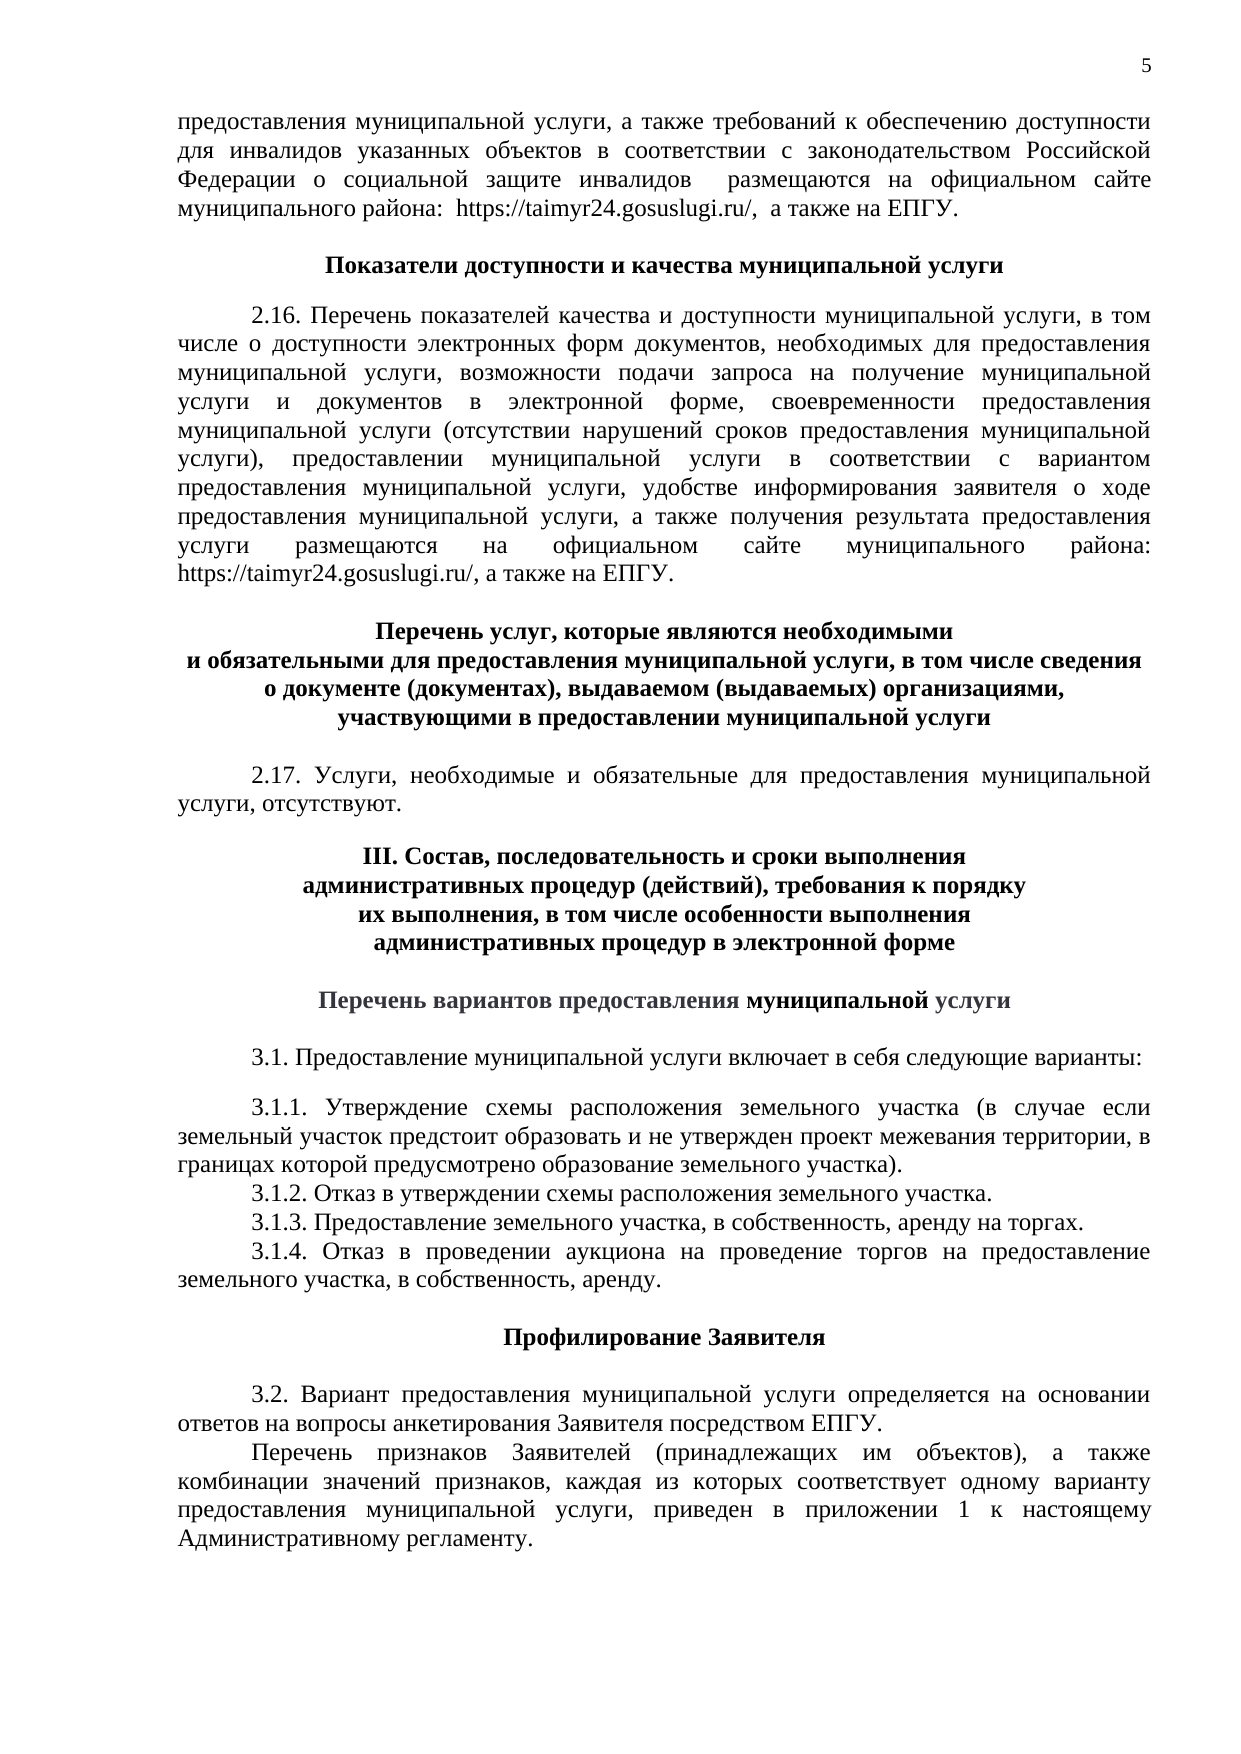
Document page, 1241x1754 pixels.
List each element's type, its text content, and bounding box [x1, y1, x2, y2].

title административных процедур в электронной форме [177, 927, 1152, 956]
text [177, 106, 1152, 221]
title Перечень услуг, которые являются необходимыми [177, 616, 1152, 645]
title участвующими в предоставлении муниципальной услуги [177, 702, 1152, 731]
text 3.1. Предоставление муниципальной услуги включает в себя следующие варианты: [177, 1042, 1152, 1071]
text 2.17. Услуги, необходимые и обязательные для предоставления муниципальной услуги, отсутствуют. [177, 760, 1152, 817]
title административных процедур (действий), требования к порядку [177, 870, 1152, 899]
text Перечень вариантов предоставления муниципальной услуги [177, 985, 1152, 1014]
title Показатели доступности и качества муниципальной услуги [177, 250, 1152, 279]
title их выполнения, в том числе особенности выполнения [177, 899, 1152, 927]
text 2.16. Перечень показателей качества и доступности муниципальной услуги, в том числе о доступности электронных форм документов, необходимых для предоставления муниципальной услуги, возможности подачи запроса на получение муниципальной услуги и документов в электронной форме, своевременности предоставления муниципальной услуги (отсутствии нарушений сроков предоставления муниципальной услуги), предоставлении муниципальной услуги в соответствии с вариантом предоставления муниципальной услуги, удобстве информирования заявителя о ходе предоставления муниципальной услуги, а также получения результата предоставления услуги размещаются на официальном сайте муниципального района: https://taimyr24.gosuslugi.ru/, а также на ЕПГУ. [177, 300, 1152, 587]
text 3.1.1. Утверждение схемы расположения земельного участка (в случае если земельный участок предстоит образовать и не утвержден проект межевания территории, в границах которой предусмотрено образование земельного участка). [177, 1092, 1152, 1178]
text 3.1.3. Предоставление земельного участка, в собственность, аренду на торгах. [177, 1207, 1152, 1236]
text 3.1.4. Отказ в проведении аукциона на проведение торгов на предоставление земельного участка, в собственность, аренду. [177, 1236, 1152, 1293]
text Перечень признаков Заявителей (принадлежащих им объектов), а также комбинации значений признаков, каждая из которых соответствует одному варианту предоставления муниципальной услуги, приведен в приложении 1 к настоящему Административному регламенту. [177, 1437, 1152, 1552]
text 3.1.2. Отказ в утверждении схемы расположения земельного участка. [177, 1178, 1152, 1207]
title и обязательными для предоставления муниципальной услуги, в том числе сведения о документе (документах), выдаваемом (выдаваемых) организациями, [177, 645, 1152, 702]
title III. Состав, последовательность и сроки выполнения [177, 841, 1152, 870]
title Профилирование Заявителя [177, 1322, 1152, 1351]
text 3.2. Вариант предоставления муниципальной услуги определяется на основании ответов на вопросы анкетирования Заявителя посредством ЕПГУ. [177, 1379, 1152, 1437]
